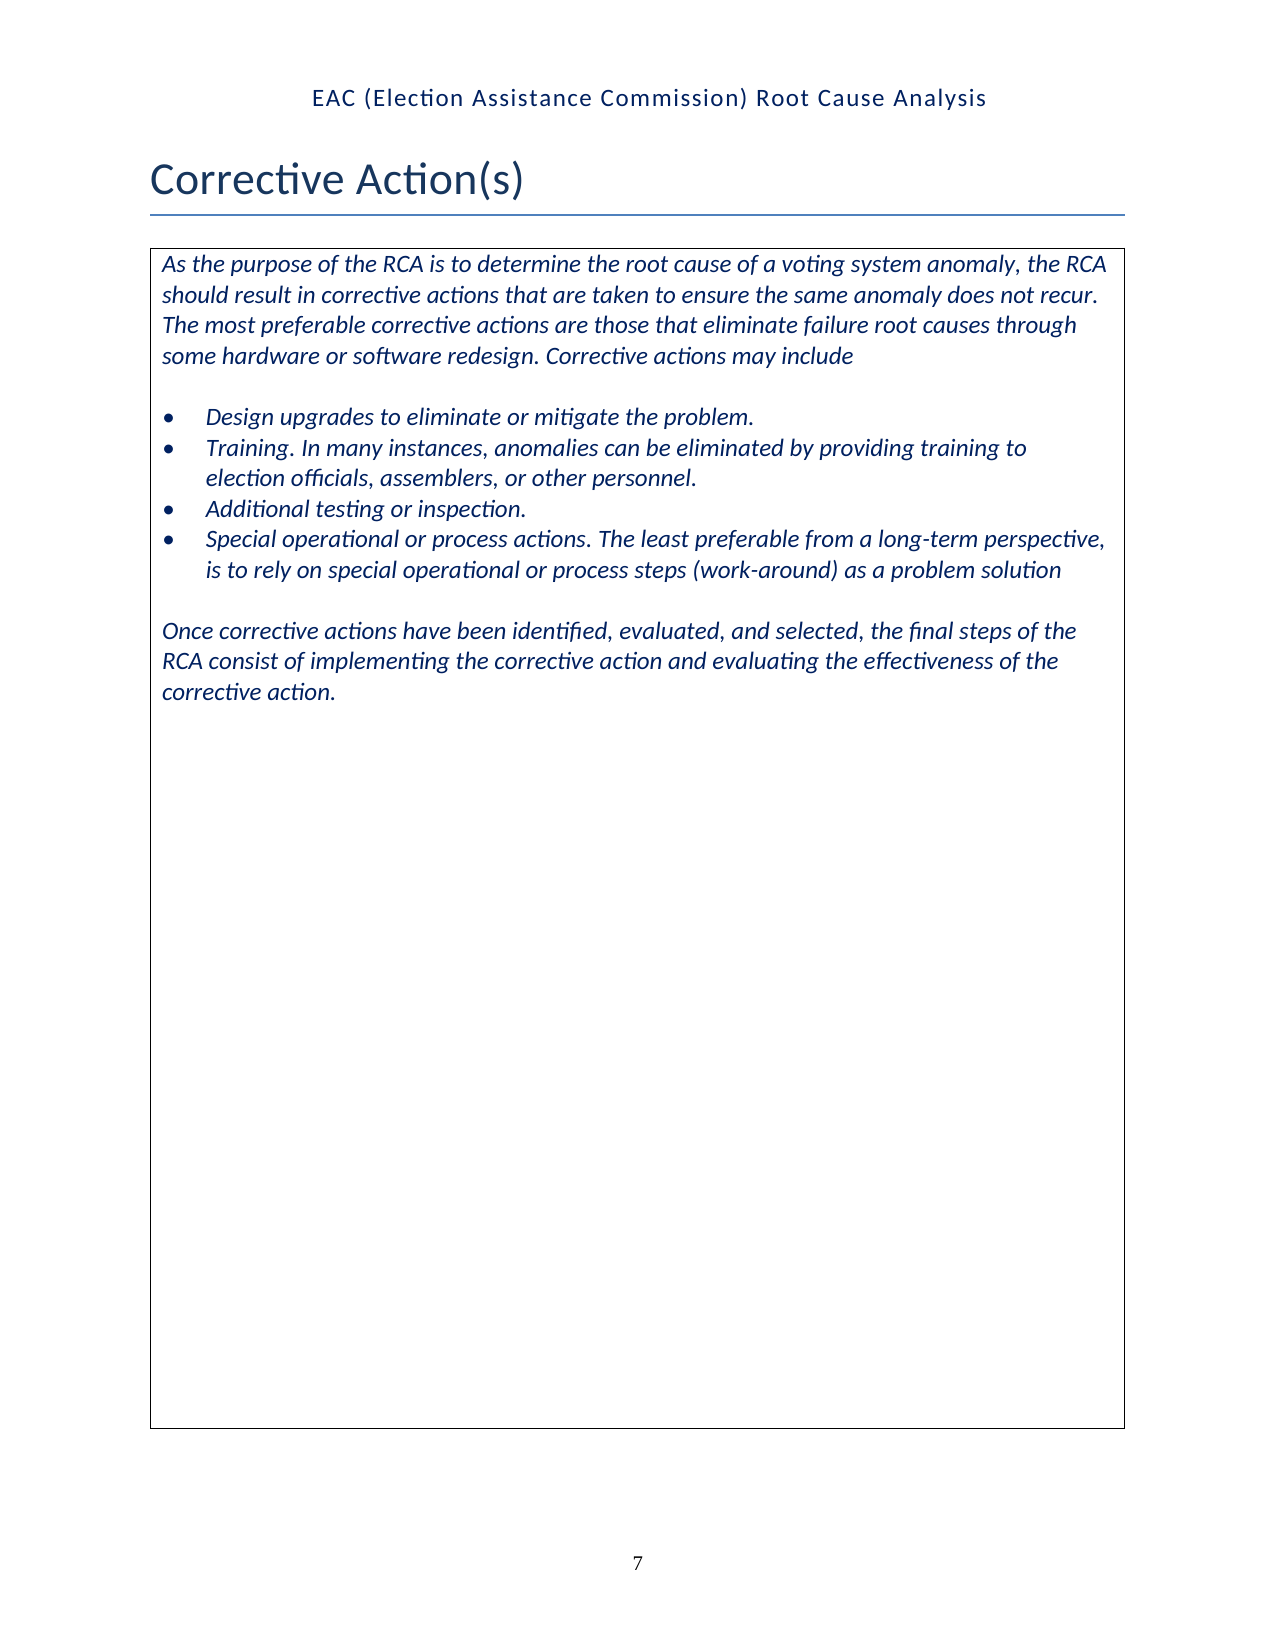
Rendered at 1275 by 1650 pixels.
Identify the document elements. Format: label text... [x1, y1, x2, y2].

subtitle Corrective Action(s) [150, 150, 1125, 214]
table_header As the purpose of the RCA is to determine the root cause of a voting system anomaly, the RCA should result in corrective actions that are taken to ensure the same anomaly does not recur. The most preferable corrective actions are those that eliminate failure root causes through some hardware or software redesign. Corrective actions may include • Design upgrades to eliminate or mitigate the problem. • Training. In many instances, anomalies can be eliminated by providing training to election officials, assemblers, or other personnel. • Additional testing or inspection. • Special operational or process actions. The least preferable from a long-term perspective, is to rely on special operational or process steps (work-around) as a problem solution Once corrective actions have been identified, evaluated, and selected, the final steps of the RCA consist of implementing the corrective action and evaluating the effectiveness of the corrective action. [151, 249, 1124, 1428]
